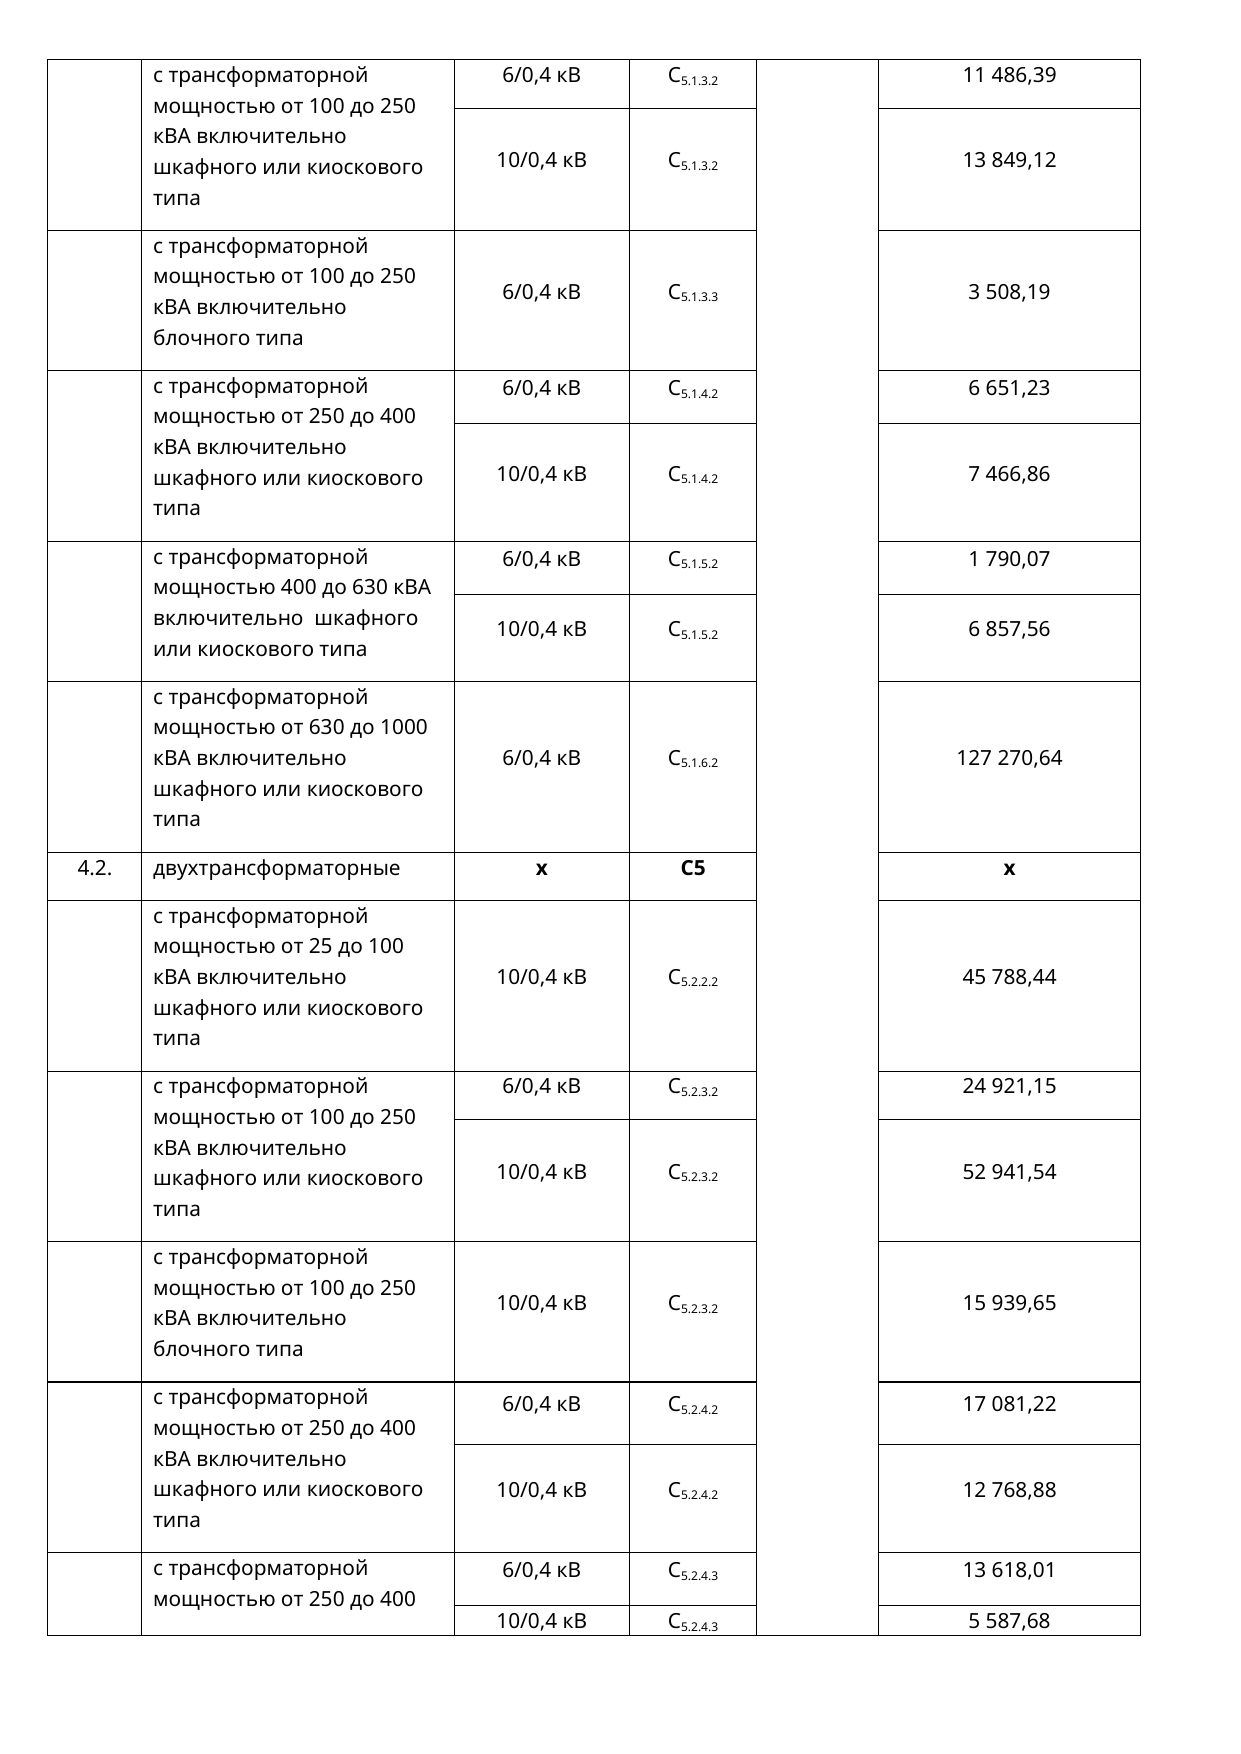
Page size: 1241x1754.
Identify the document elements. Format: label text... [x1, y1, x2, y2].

table_cell с трансформаторной мощностью от 100 до 250 кВА включительно блочного типа [142, 1242, 454, 1381]
table_cell с трансформаторной мощностью от 250 до 400 кВА включительно шкафного или киоскового типа [142, 1383, 454, 1552]
table_cell 6/0,4 кВ [455, 1383, 629, 1444]
table_cell С5.1.3.2 [630, 60, 756, 107]
table_cell 4.2. [48, 853, 141, 900]
table_cell 13 849,12 [879, 109, 1140, 230]
table_cell 7 466,86 [879, 424, 1140, 541]
table_cell [48, 1242, 141, 1381]
table_cell С5.2.2.2 [630, 901, 756, 1071]
table_cell С5.2.4.2 [630, 1445, 756, 1552]
table_cell 6 651,23 [879, 371, 1140, 423]
table_cell 24 921,15 [879, 1072, 1140, 1119]
table_cell 52 941,54 [879, 1120, 1140, 1241]
table_cell С5.1.3.2 [630, 109, 756, 230]
table_cell 10/0,4 кВ [455, 109, 629, 230]
table_cell С5.1.4.2 [630, 424, 756, 541]
table_cell 12 768,88 [879, 1445, 1140, 1552]
table_cell 6/0,4 кВ [455, 231, 629, 370]
table_cell [48, 682, 141, 852]
table_cell С5 [630, 853, 756, 900]
table_cell 6/0,4 кВ [455, 542, 629, 594]
table_cell С5.1.5.2 [630, 542, 756, 594]
table_cell [48, 371, 141, 541]
table_cell 10/0,4 кВ [455, 1120, 629, 1241]
table_cell с трансформаторной мощностью от 100 до 250 кВА включительно шкафного или киоскового типа [142, 60, 454, 230]
table_cell 6/0,4 кВ [455, 1072, 629, 1119]
table_cell С5.2.3.2 [630, 1072, 756, 1119]
table_cell 10/0,4 кВ [455, 1606, 629, 1635]
table_cell [48, 231, 141, 370]
table_cell С5.1.3.3 [630, 231, 756, 370]
table_cell [48, 1072, 141, 1241]
table_cell 6/0,4 кВ [455, 682, 629, 852]
table_cell с трансформаторной мощностью от 100 до 250 кВА включительно шкафного или киоскового типа [142, 1072, 454, 1241]
table_cell с трансформаторной мощностью 400 до 630 кВА включительно шкафного или киоскового типа [142, 542, 454, 681]
table_cell х [879, 853, 1140, 900]
table_cell 10/0,4 кВ [455, 1445, 629, 1552]
table_cell 10/0,4 кВ [455, 1242, 629, 1381]
table_cell двухтрансформаторные [142, 853, 454, 900]
table_cell с трансформаторной мощностью от 630 до 1000 кВА включительно шкафного или киоскового типа [142, 682, 454, 852]
table_cell с трансформаторной мощностью от 250 до 400 кВА включительно шкафного или киоскового типа [142, 371, 454, 541]
table_cell 11 486,39 [879, 60, 1140, 107]
table_cell с трансформаторной мощностью от 25 до 100 кВА включительно шкафного или киоскового типа [142, 901, 454, 1071]
table_cell с трансформаторной мощностью от 100 до 250 кВА включительно блочного типа [142, 231, 454, 370]
table_cell 10/0,4 кВ [455, 901, 629, 1071]
table_cell [48, 60, 141, 230]
table_cell С5.2.4.3 [630, 1606, 756, 1635]
table_cell 6/0,4 кВ [455, 371, 629, 423]
table_cell [48, 901, 141, 1071]
table_cell 10/0,4 кВ [455, 595, 629, 681]
table_cell С5.1.5.2 [630, 595, 756, 681]
table_cell 10/0,4 кВ [455, 424, 629, 541]
table_cell с трансформаторной мощностью от 250 до 400 кВА включительно блочного типа [142, 1553, 454, 1635]
table_cell 45 788,44 [879, 901, 1140, 1071]
table_cell С5.2.4.2 [630, 1383, 756, 1444]
table_cell 127 270,64 [879, 682, 1140, 852]
table_cell х [455, 853, 629, 900]
table_cell 1 790,07 [879, 542, 1140, 594]
table_cell С5.1.4.2 [630, 371, 756, 423]
table_cell 17 081,22 [879, 1383, 1140, 1444]
table_cell С5.2.4.3 [630, 1553, 756, 1605]
table_cell 13 618,01 [879, 1553, 1140, 1605]
table_cell 6 857,56 [879, 595, 1140, 681]
table_cell 15 939,65 [879, 1242, 1140, 1381]
table_cell [48, 542, 141, 681]
table_cell [48, 1553, 141, 1635]
table_cell 5 587,68 [879, 1606, 1140, 1635]
table_cell [48, 1383, 141, 1552]
table_cell С5.2.3.2 [630, 1120, 756, 1241]
table_cell С5.1.6.2 [630, 682, 756, 852]
table_cell 6/0,4 кВ [455, 1553, 629, 1605]
table_cell 6/0,4 кВ [455, 60, 629, 107]
table_cell С5.2.3.2 [630, 1242, 756, 1381]
table_cell 3 508,19 [879, 231, 1140, 370]
